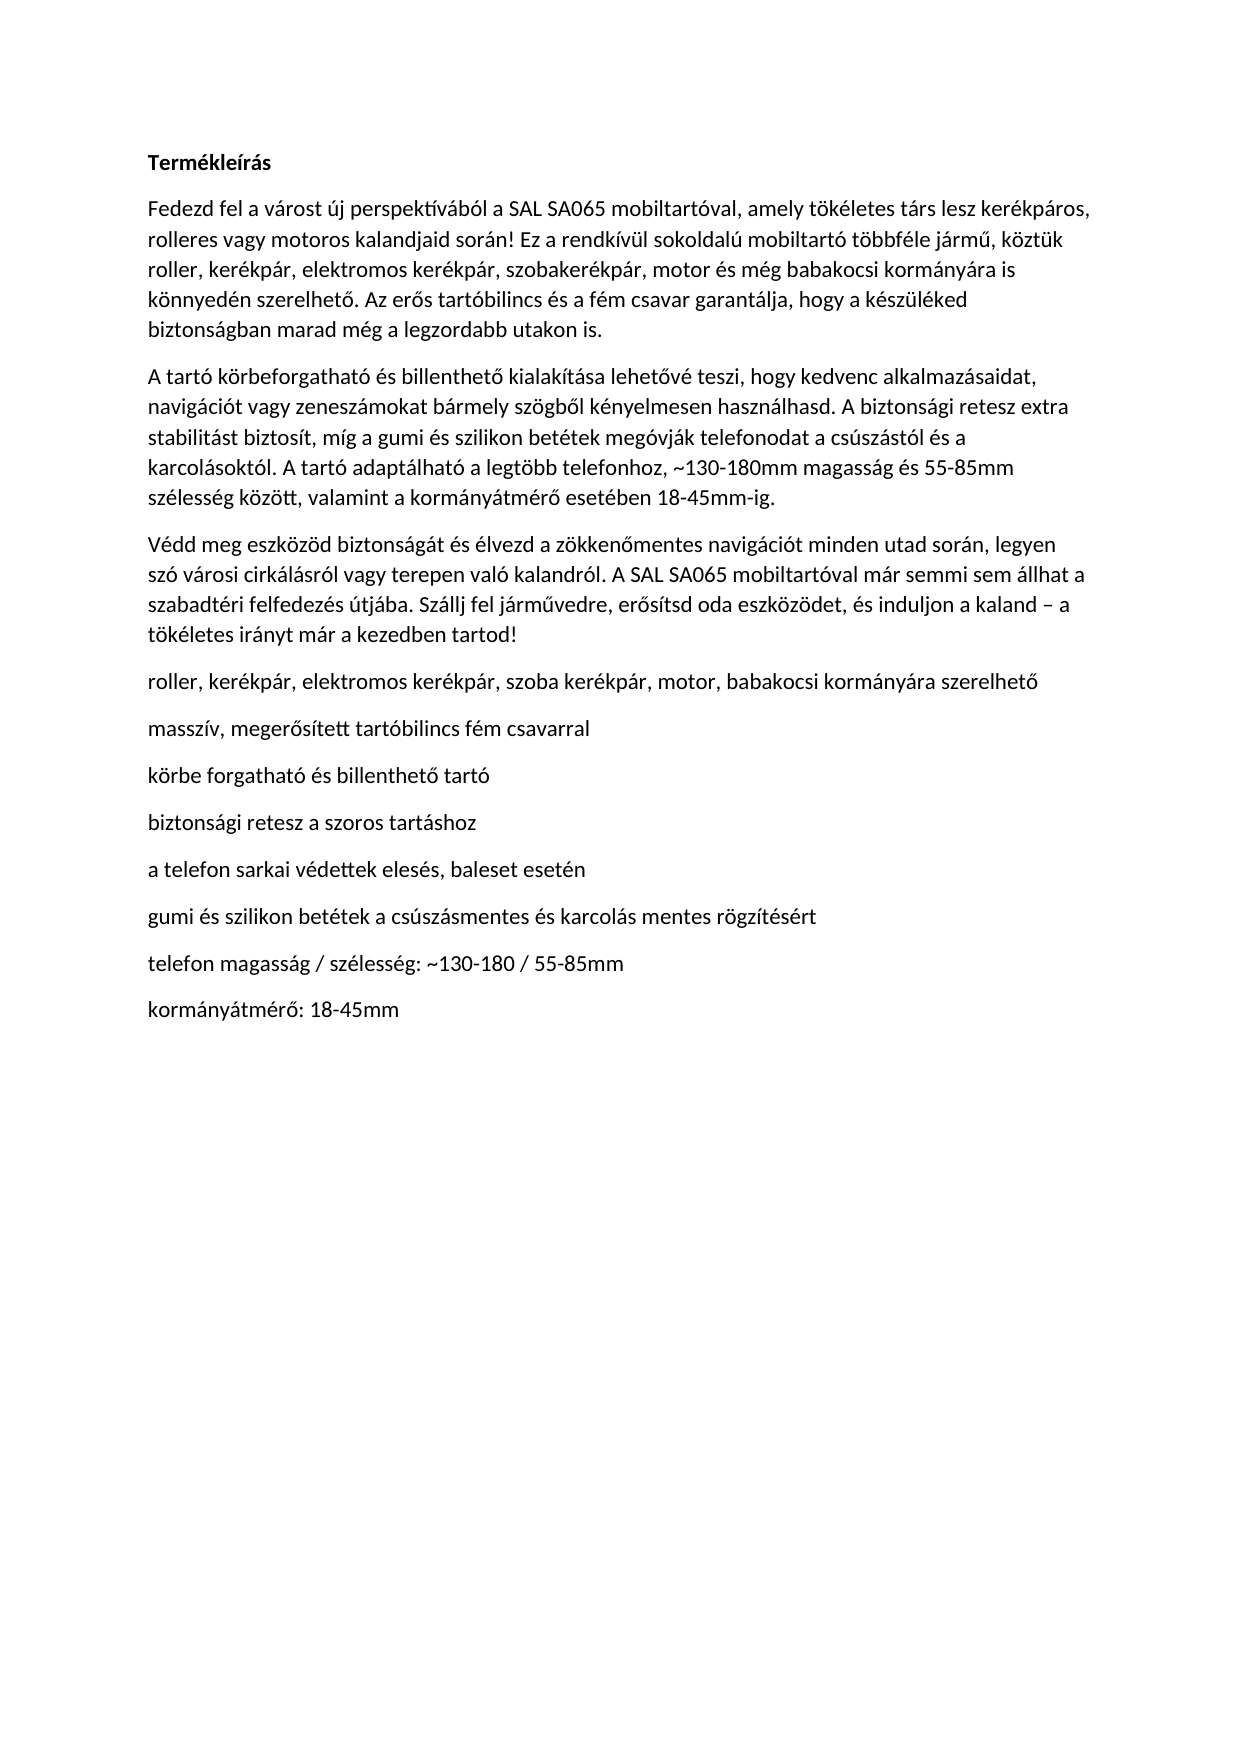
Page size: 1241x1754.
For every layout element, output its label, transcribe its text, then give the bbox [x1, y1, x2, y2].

text Termékleírás [148, 148, 1093, 176]
text masszív, megerősített tartóbilincs fém csavarral [148, 714, 1093, 742]
text kormányátmérő: 18-45mm [148, 996, 1093, 1023]
text Fedezd fel a várost új perspektívából a SAL SA065 mobiltartóval, amely tökéletes társ lesz kerékpáros, rolleres vagy motoros kalandjaid során! Ez a rendkívül sokoldalú mobiltartó többféle jármű, köztük roller, kerékpár, elektromos kerékpár, szobakerékpár, motor és még babakocsi kormányára is könnyedén szerelhető. Az erős tartóbilincs és a fém csavar garantálja, hogy a készüléked biztonságban marad még a legzordabb utakon is. [148, 194, 1093, 343]
text körbe forgatható és billenthető tartó [148, 761, 1093, 789]
text Védd meg eszközöd biztonságát és élvezd a zökkenőmentes navigációt minden utad során, legyen szó városi cirkálásról vagy terepen való kalandról. A SAL SA065 mobiltartóval már semmi sem állhat a szabadtéri felfedezés útjába. Szállj fel járművedre, erősítsd oda eszközödet, és induljon a kaland – a tökéletes irányt már a kezedben tartod! [148, 530, 1093, 648]
text roller, kerékpár, elektromos kerékpár, szoba kerékpár, motor, babakocsi kormányára szerelhető [148, 667, 1093, 695]
text gumi és szilikon betétek a csúszásmentes és karcolás mentes rögzítésért [148, 902, 1093, 930]
text biztonsági retesz a szoros tartáshoz [148, 808, 1093, 836]
text A tartó körbeforgatható és billenthető kialakítása lehetővé teszi, hogy kedvenc alkalmazásaidat, navigációt vagy zeneszámokat bármely szögből kényelmesen használhasd. A biztonsági retesz extra stabilitást biztosít, míg a gumi és szilikon betétek megóvják telefonodat a csúszástól és a karcolásoktól. A tartó adaptálható a legtöbb telefonhoz, ~130-180mm magasság és 55-85mm szélesség között, valamint a kormányátmérő esetében 18-45mm-ig. [148, 362, 1093, 511]
text a telefon sarkai védettek elesés, baleset esetén [148, 855, 1093, 883]
text telefon magasság / szélesség: ~130-180 / 55-85mm [148, 949, 1093, 977]
